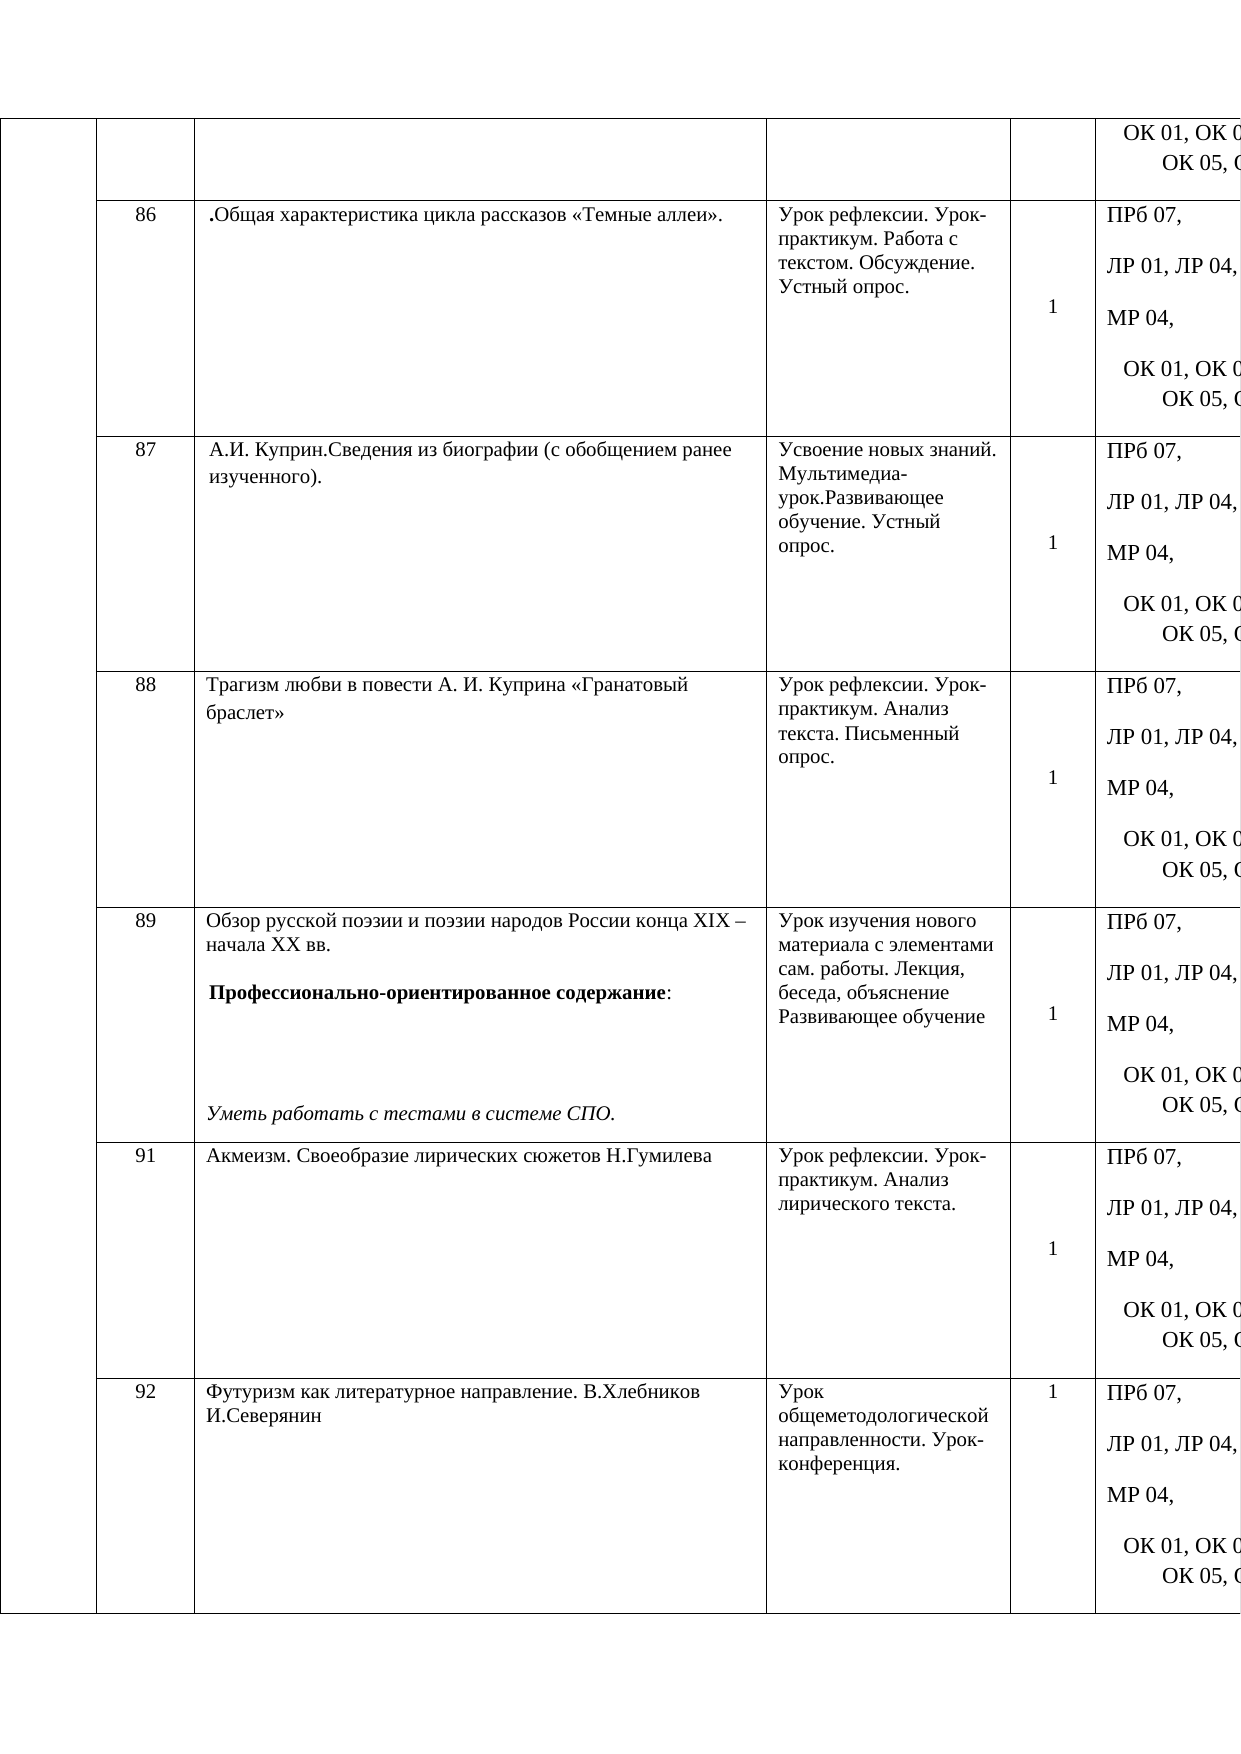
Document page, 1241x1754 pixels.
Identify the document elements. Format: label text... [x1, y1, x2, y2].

table_cell 1 [1011, 1143, 1095, 1377]
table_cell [1096, 1379, 1240, 1613]
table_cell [767, 119, 1010, 200]
table_cell 1 [1011, 437, 1095, 671]
table_cell 91 [97, 1143, 194, 1377]
table_cell Обзор русской поэзии и поэзии народов России конца XIX – начала XX вв. Профессионально-ориентированное содержание: Уметь работать с тестами в системе СПО. [195, 908, 766, 1142]
table_cell А.И. Куприн.Сведения из биографии (с обобщением ранее изученного). [195, 437, 766, 671]
table_cell Усвоение новых знаний. Мультимедиа-урок.Развивающее обучение. Устный опрос. [767, 437, 1010, 671]
table_cell 87 [97, 437, 194, 671]
table_cell 1 [1011, 672, 1095, 907]
table_cell 1 [1011, 119, 1095, 200]
table_cell 88 [97, 672, 194, 907]
table_cell 92 [97, 1379, 194, 1613]
table_cell ПРб 07, ЛР 01, ЛР 04, МР 04, ОК 01, ОК 02, ОК 03, ОК 04, ОК 05, ОК 06, ОК 07 [1096, 201, 1240, 436]
table_cell Акмеизм. Своеобразие лирических сюжетов Н.Гумилева [195, 1143, 766, 1377]
table_cell 1 [1011, 908, 1095, 1142]
table_cell ПРб 07, ЛР 01, ЛР 04, МР 04, ОК 01, ОК 02, ОК 03, ОК 04, ОК 05, ОК 06, ОК 07 [1096, 437, 1240, 671]
table_cell 89 [97, 908, 194, 1142]
table_cell ПРб 07, ЛР 01, ЛР 04, МР 04, ОК 01, ОК 02, ОК 03, ОК 04, ОК 05, ОК 06, ОК 07 [1096, 908, 1240, 1142]
table_cell 1 [1011, 201, 1095, 436]
table_cell Урок изучения нового материала с элементами сам. работы. Лекция, беседа, объяснение Развивающее обучение [767, 908, 1010, 1142]
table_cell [1096, 119, 1240, 200]
table_cell Урок общеметодологической направленности. Урок-конференция. [767, 1379, 1010, 1613]
table_cell .Общая характеристика цикла рассказов «Темные аллеи». [195, 201, 766, 436]
table_cell Урок рефлексии. Урок-практикум. Работа с текстом. Обсуждение. Устный опрос. [767, 201, 1010, 436]
table_cell ПРб 07, ЛР 01, ЛР 04, МР 04, ОК 01, ОК 02, ОК 03, ОК 04, ОК 05, ОК 06, ОК 07 [1096, 672, 1240, 907]
table_cell Урок рефлексии. Урок-практикум. Анализ текста. Письменный опрос. [767, 672, 1010, 907]
table_cell Футуризм как литературное направление. В.Хлебников И.Северянин [195, 1379, 766, 1613]
table_cell Урок рефлексии. Урок-практикум. Анализ лирического текста. [767, 1143, 1010, 1377]
table_cell Трагизм любви в повести А. И. Куприна «Гранатовый браслет» [195, 672, 766, 907]
table_cell 85 [97, 119, 194, 200]
table_cell ПРб 07, ЛР 01, ЛР 04, МР 04, ОК 01, ОК 02, ОК 03, ОК 04, ОК 05, ОК 06, ОК 07 [1096, 1143, 1240, 1377]
table_cell 86 [97, 201, 194, 436]
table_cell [195, 119, 766, 200]
table_cell 1 [1011, 1379, 1095, 1613]
